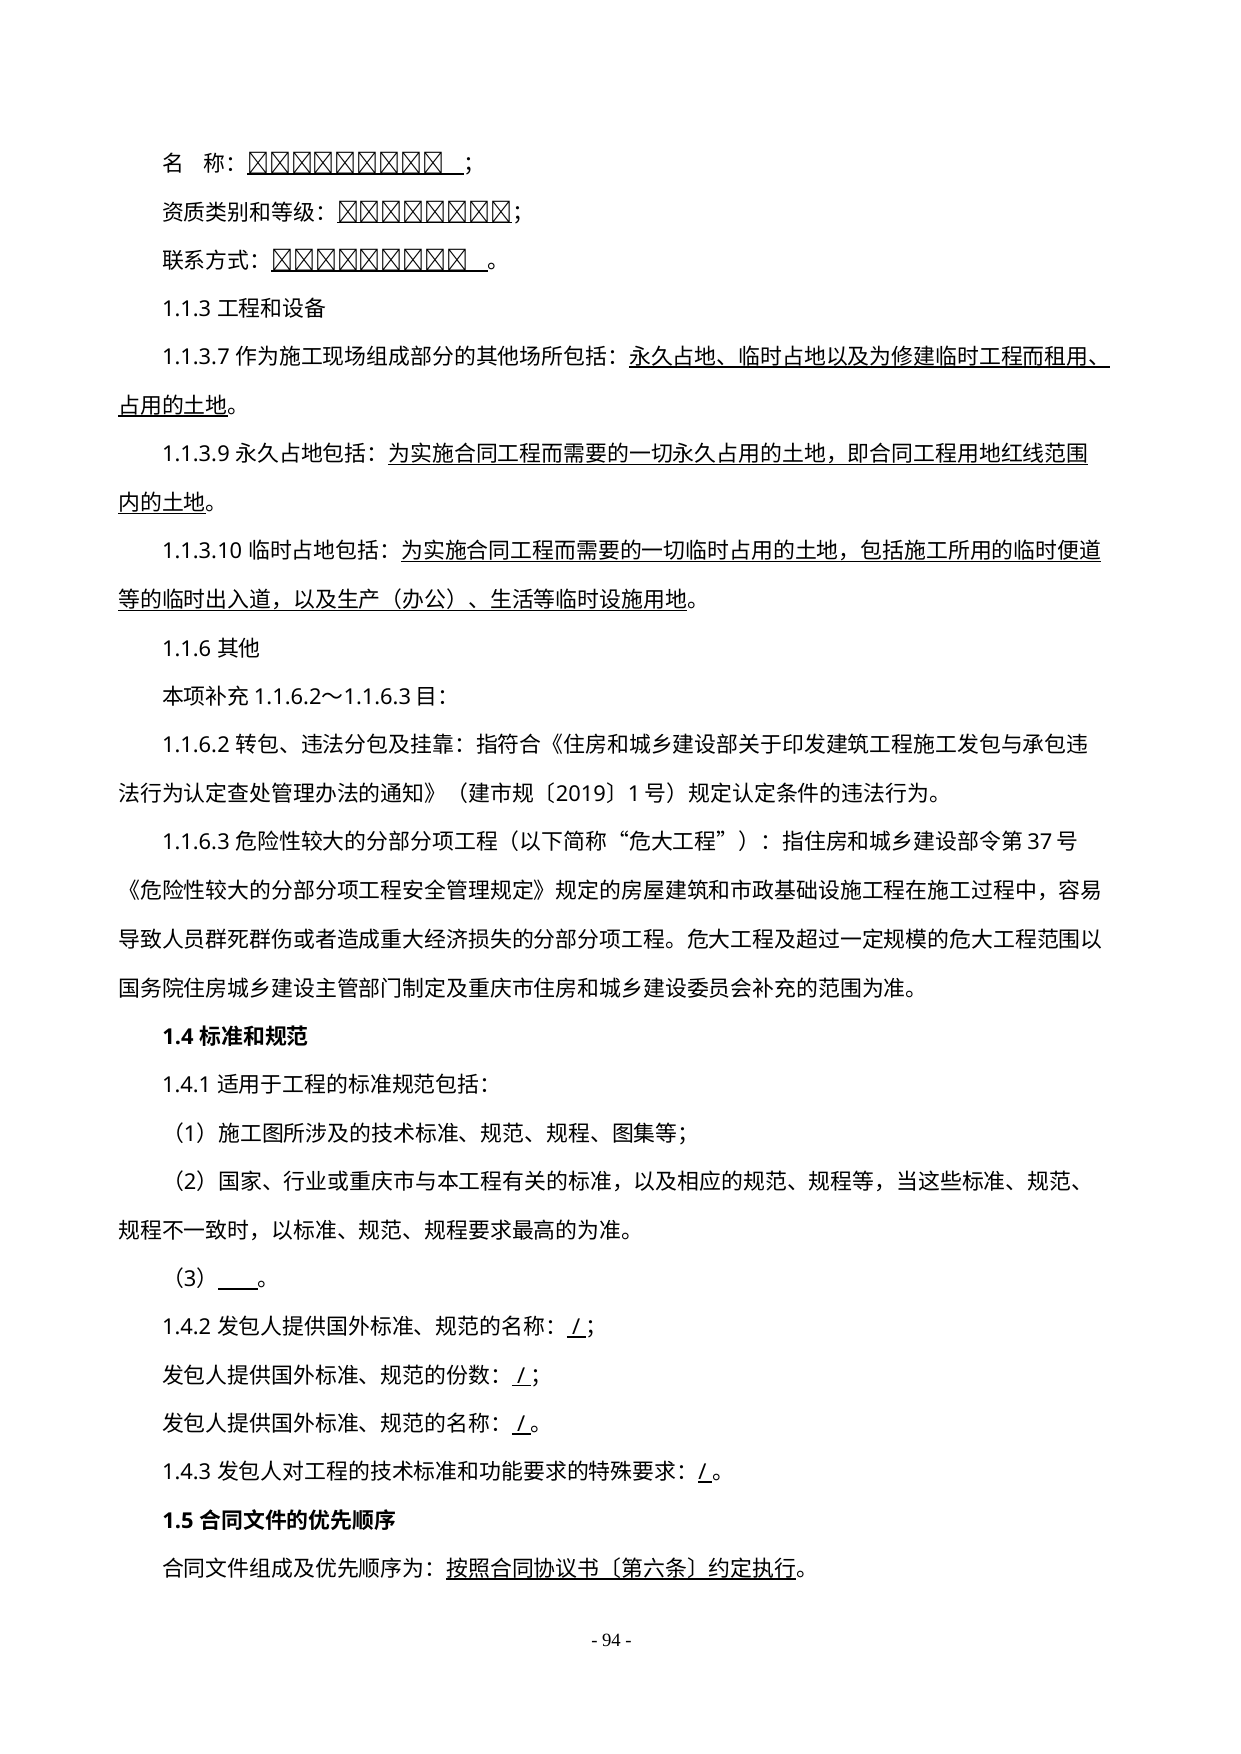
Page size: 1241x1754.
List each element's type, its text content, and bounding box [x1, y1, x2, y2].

text （3） 。 [118, 1261, 1104, 1293]
text 1.4.2 发包人提供国外标准、规范的名称： / ； [118, 1309, 1104, 1342]
text 合同文件组成及优先顺序为：按照合同协议书〔第六条〕约定执行。 [118, 1551, 1104, 1583]
text 1.1.3.10 临时占地包括：为实施合同工程而需要的一切临时占用的土地，包括施工所用的临时便道等的临时出入道，以及生产（办公）、生活等临时设施用地。 [118, 533, 1104, 614]
text 1.1.6.2 转包、违法分包及挂靠：指符合《住房和城乡建设部关于印发建筑工程施工发包与承包违法行为认定查处管理办法的通知》（建市规〔2019〕1号）规定认定条件的违法行为。 [118, 727, 1104, 808]
text 发包人提供国外标准、规范的名称： / 。 [118, 1406, 1104, 1438]
text 名 称： ； [118, 146, 1104, 178]
text 1.4.1 适用于工程的标准规范包括： [118, 1067, 1104, 1099]
text 1.1.6.3 危险性较大的分部分项工程（以下简称“危大工程”）：指住房和城乡建设部令第37号《危险性较大的分部分项工程安全管理规定》规定的房屋建筑和市政基础设施工程在施工过程中，容易导致人员群死群伤或者造成重大经济损失的分部分项工程。危大工程及超过一定规模的危大工程范围以国务院住房城乡建设主管部门制定及重庆市住房和城乡建设委员会补充的范围为准。 [118, 824, 1104, 1003]
text 发包人提供国外标准、规范的份数： / ； [118, 1357, 1104, 1390]
text 1.1.3.7 作为施工现场组成部分的其他场所包括：永久占地、临时占地以及为修建临时工程而租用、占用的土地。 [118, 339, 1104, 420]
text 联系方式： 。 [118, 242, 1104, 275]
text 资质类别和等级：； [118, 194, 1104, 227]
text 本项补充1.1.6.2～1.1.6.3目： [118, 679, 1104, 711]
text 1.1.6 其他 [118, 630, 1104, 663]
text 1.1.3.9 永久占地包括：为实施合同工程而需要的一切永久占用的土地，即合同工程用地红线范围内的土地。 [118, 436, 1104, 517]
text （2）国家、行业或重庆市与本工程有关的标准，以及相应的规范、规程等，当这些标准、规范、规程不一致时，以标准、规范、规程要求最高的为准。 [118, 1164, 1104, 1245]
subtitle 1.5 合同文件的优先顺序 [118, 1502, 1104, 1535]
subtitle 1.4 标准和规范 [118, 1019, 1104, 1051]
text 1.1.3 工程和设备 [118, 291, 1104, 323]
text （1）施工图所涉及的技术标准、规范、规程、图集等； [118, 1115, 1104, 1148]
text 1.4.3 发包人对工程的技术标准和功能要求的特殊要求：/ 。 [118, 1454, 1104, 1487]
